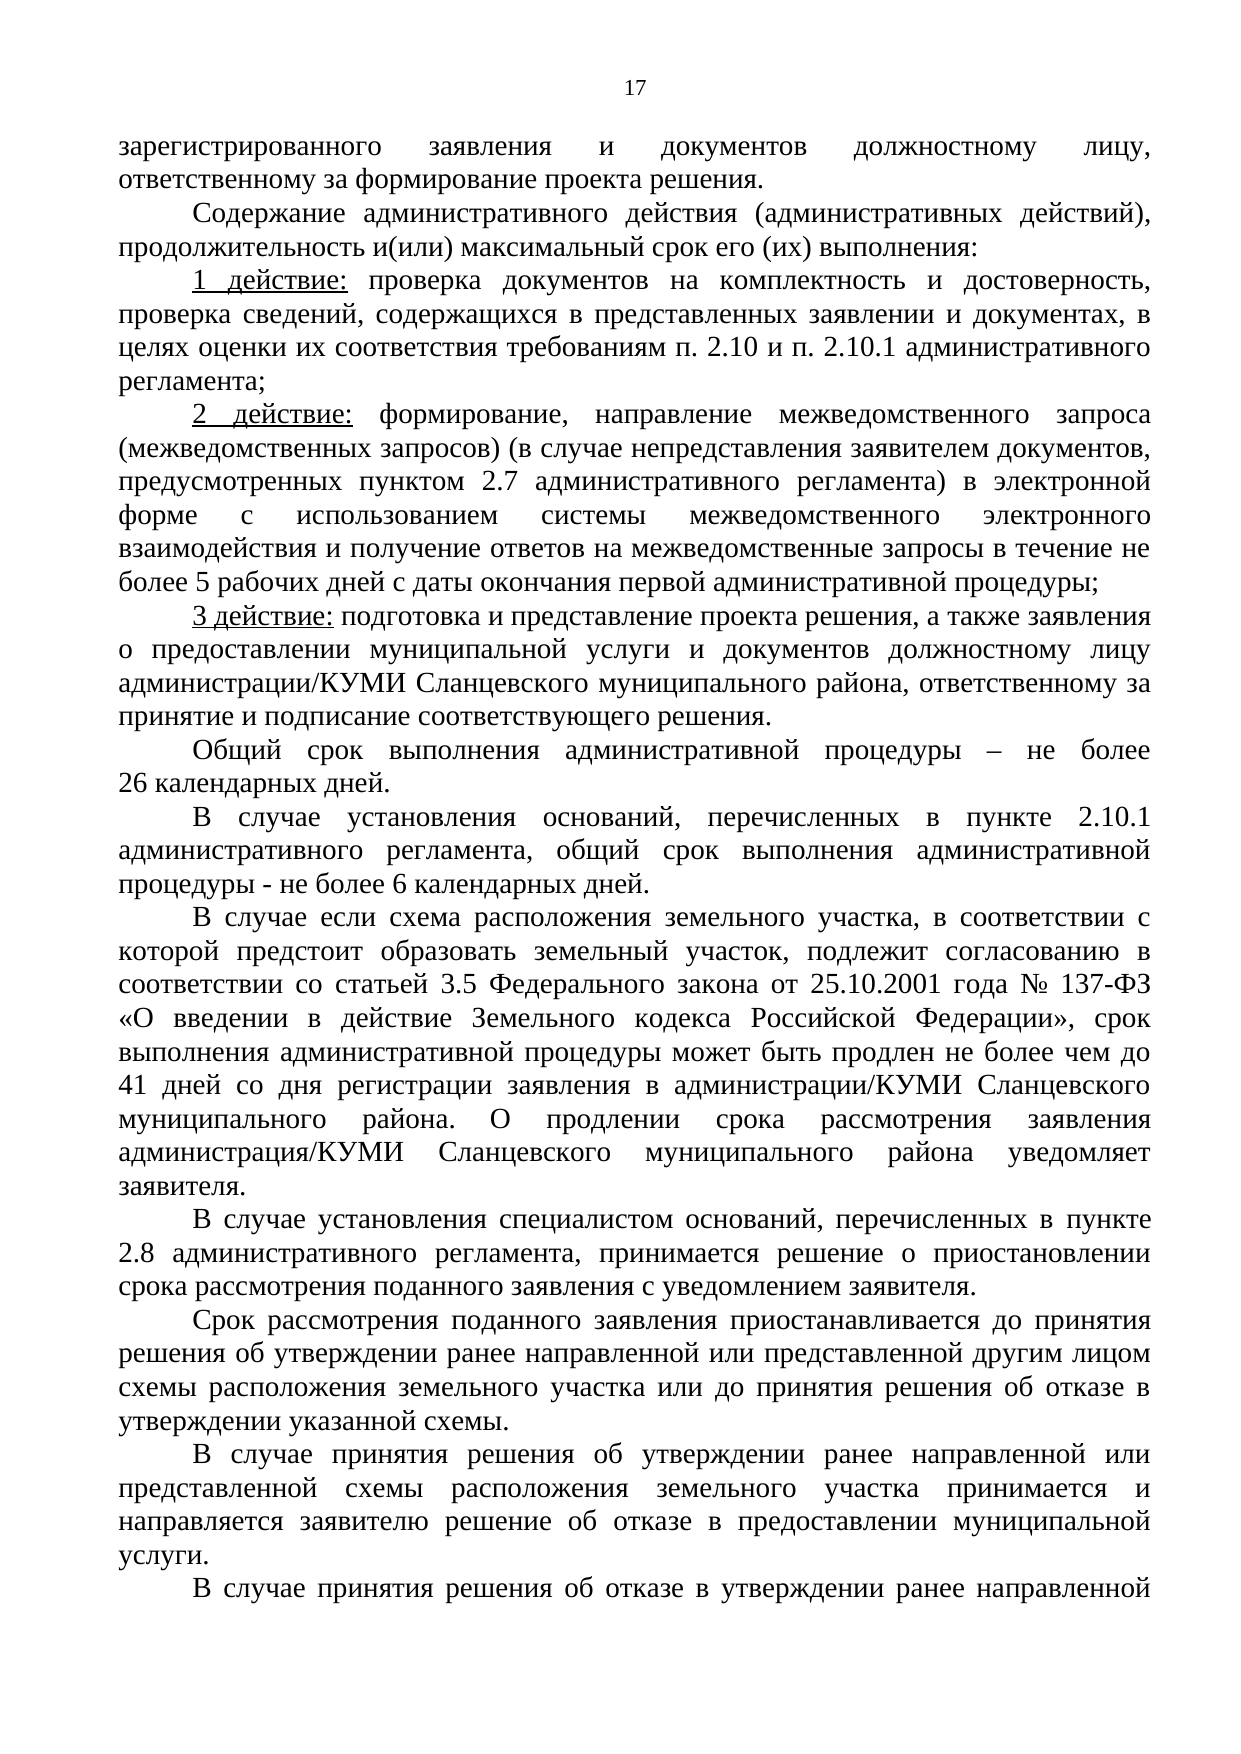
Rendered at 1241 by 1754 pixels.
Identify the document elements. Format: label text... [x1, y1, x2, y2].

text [118, 1570, 1152, 1604]
text В случае если схема расположения земельного участка, в соответствии с которой предстоит образовать земельный участок, подлежит согласованию в соответствии со статьей 3.5 Федерального закона от 25.10.2001 года № 137-ФЗ «О введении в действие Земельного кодекса Российской Федерации», срок выполнения административной процедуры может быть продлен не более чем до 41 дней со дня регистрации заявления в администрации/КУМИ Сланцевского муниципального района. О продлении срока рассмотрения заявления администрация/КУМИ Сланцевского муниципального района уведомляет заявителя. [118, 899, 1152, 1201]
text 2 действие: формирование, направление межведомственного запроса (межведомственных запросов) (в случае непредставления заявителем документов, предусмотренных пунктом 2.7 административного регламента) в электронной форме с использованием системы межведомственного электронного взаимодействия и получение ответов на межведомственные запросы в течение не более 5 рабочих дней с даты окончания первой административной процедуры; [118, 396, 1152, 598]
text В случае установления оснований, перечисленных в пункте 2.10.1 административного регламента, общий срок выполнения административной процедуры - не более 6 календарных дней. [118, 799, 1152, 899]
text В случае принятия решения об утверждении ранее направленной или представленной схемы расположения земельного участка принимается и направляется заявителю решение об отказе в предоставлении муниципальной услуги. [118, 1436, 1152, 1570]
text Общий срок выполнения административной процедуры – не более 26 календарных дней. [118, 732, 1152, 799]
text В случае установления специалистом оснований, перечисленных в пункте 2.8 административного регламента, принимается решение о приостановлении срока рассмотрения поданного заявления с уведомлением заявителя. [118, 1201, 1152, 1302]
text Содержание административного действия (административных действий), продолжительность и(или) максимальный срок его (их) выполнения: [118, 195, 1152, 262]
text 3 действие: подготовка и представление проекта решения, а также заявления о предоставлении муниципальной услуги и документов должностному лицу администрации/КУМИ Сланцевского муниципального района, ответственному за принятие и подписание соответствующего решения. [118, 598, 1152, 732]
text Срок рассмотрения поданного заявления приостанавливается до принятия решения об утверждении ранее направленной или представленной другим лицом схемы расположения земельного участка или до принятия решения об отказе в утверждении указанной схемы. [118, 1302, 1152, 1436]
text 1 действие: проверка документов на комплектность и достоверность, проверка сведений, содержащихся в представленных заявлении и документах, в целях оценки их соответствия требованиям п. 2.10 и п. 2.10.1 административного регламента; [118, 262, 1152, 396]
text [118, 128, 1152, 195]
